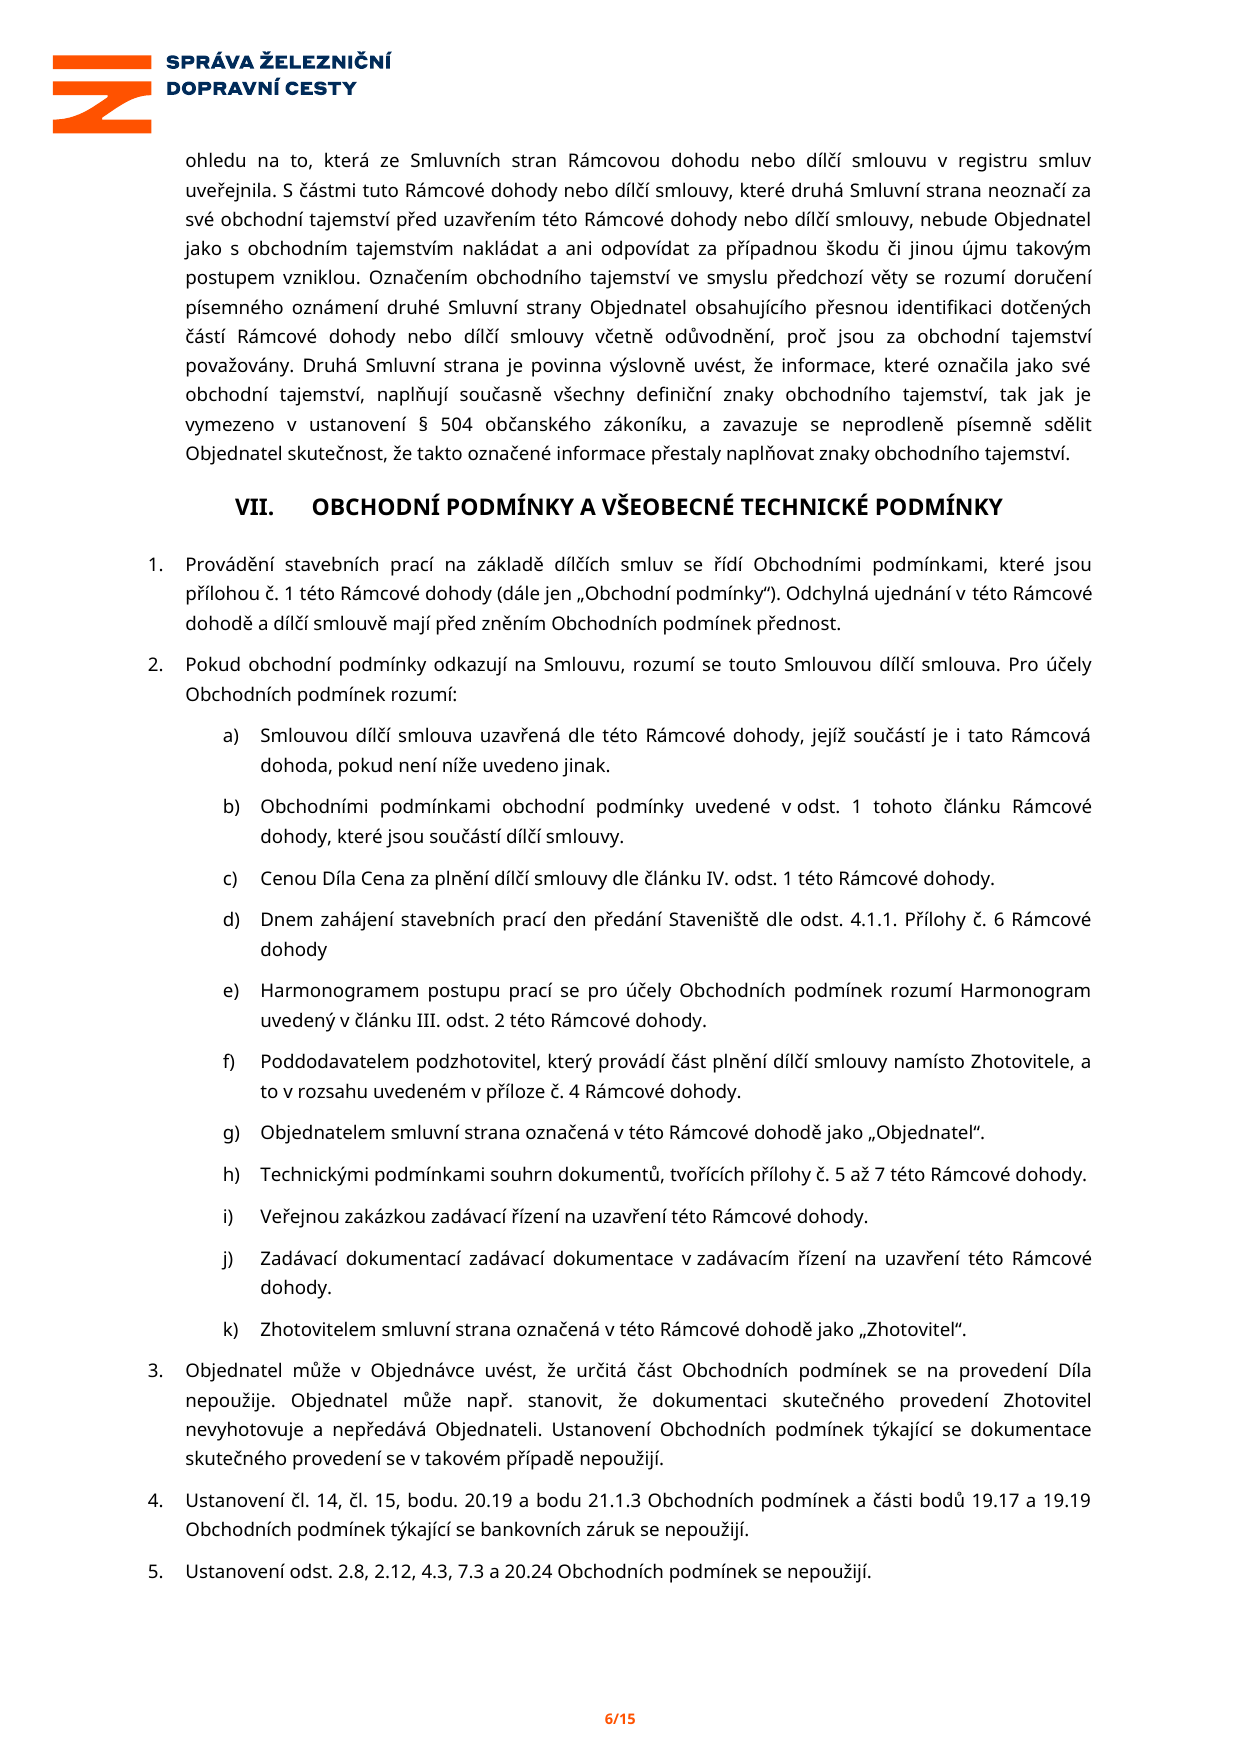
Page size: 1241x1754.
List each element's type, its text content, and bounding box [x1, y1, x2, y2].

list Harmonogramem postupu prací se pro účely Obchodních podmínek rozumí Harmonogram uvedený v článku III. odst. 2 této Rámcové dohody. [223, 978, 1093, 1032]
list Zadávací dokumentací zadávací dokumentace v zadávacím řízení na uzavření této Rámcové dohody. [223, 1245, 1093, 1300]
list Technickými podmínkami souhrn dokumentů, tvořících přílohy č. 5 až 7 této Rámcové dohody. [223, 1161, 1093, 1187]
list Dnem zahájení stavebních prací den předání Staveniště dle odst. 4.1.1. Přílohy č. 6 Rámcové dohody [223, 907, 1093, 961]
list Veřejnou zakázkou zadávací řízení na uzavření této Rámcové dohody. [223, 1203, 1093, 1229]
list Cenou Díla Cena za plnění dílčí smlouvy dle článku IV. odst. 1 této Rámcové dohody. [223, 865, 1093, 890]
list Pokud obchodní podmínky odkazují na Smlouvu, rozumí se touto Smlouvou dílčí smlouva. Pro účely Obchodních podmínek rozumí: [148, 652, 1093, 706]
list Objednatel může v Objednávce uvést, že určitá část Obchodních podmínek se na provedení Díla nepoužije. Objednatel může např. stanovit, že dokumentaci skutečného provedení Zhotovitel nevyhotovuje a nepředává Objednateli. Ustanovení Obchodních podmínek týkající se dokumentace skutečného provedení se v takovém případě nepoužijí. [148, 1358, 1093, 1471]
list Zhotovitelem smluvní strana označená v této Rámcové dohodě jako „Zhotovitel“. [223, 1316, 1093, 1342]
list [148, 148, 1093, 466]
list Obchodními podmínkami obchodní podmínky uvedené v odst. 1 tohoto článku Rámcové dohody, které jsou součástí dílčí smlouvy. [223, 794, 1093, 848]
list Objednatelem smluvní strana označená v této Rámcové dohodě jako „Objednatel“. [223, 1120, 1093, 1145]
list OBCHODNÍ PODMÍNKY A VŠEOBECNÉ TECHNICKÉ PODMÍNKY [185, 490, 1093, 522]
list Poddodavatelem podzhotovitel, který provádí část plnění dílčí smlouvy namísto Zhotovitele, a to v rozsahu uvedeném v příloze č. 4 Rámcové dohody. [223, 1049, 1093, 1103]
list Ustanovení odst. 2.8, 2.12, 4.3, 7.3 a 20.24 Obchodních podmínek se nepoužijí. [148, 1558, 1093, 1584]
list Provádění stavebních prací na základě dílčích smluv se řídí Obchodními podmínkami, které jsou přílohou č. 1 této Rámcové dohody (dále jen „Obchodní podmínky“). Odchylná ujednání v této Rámcové dohodě a dílčí smlouvě mají před zněním Obchodních podmínek přednost. [148, 551, 1093, 635]
list Ustanovení čl. 14, čl. 15, bodu. 20.19 a bodu 21.1.3 Obchodních podmínek a části bodů 19.17 a 19.19 Obchodních podmínek týkající se bankovních záruk se nepoužijí. [148, 1487, 1093, 1542]
list Smlouvou dílčí smlouva uzavřená dle této Rámcové dohody, jejíž součástí je i tato Rámcová dohoda, pokud není níže uvedeno jinak. [223, 723, 1093, 777]
